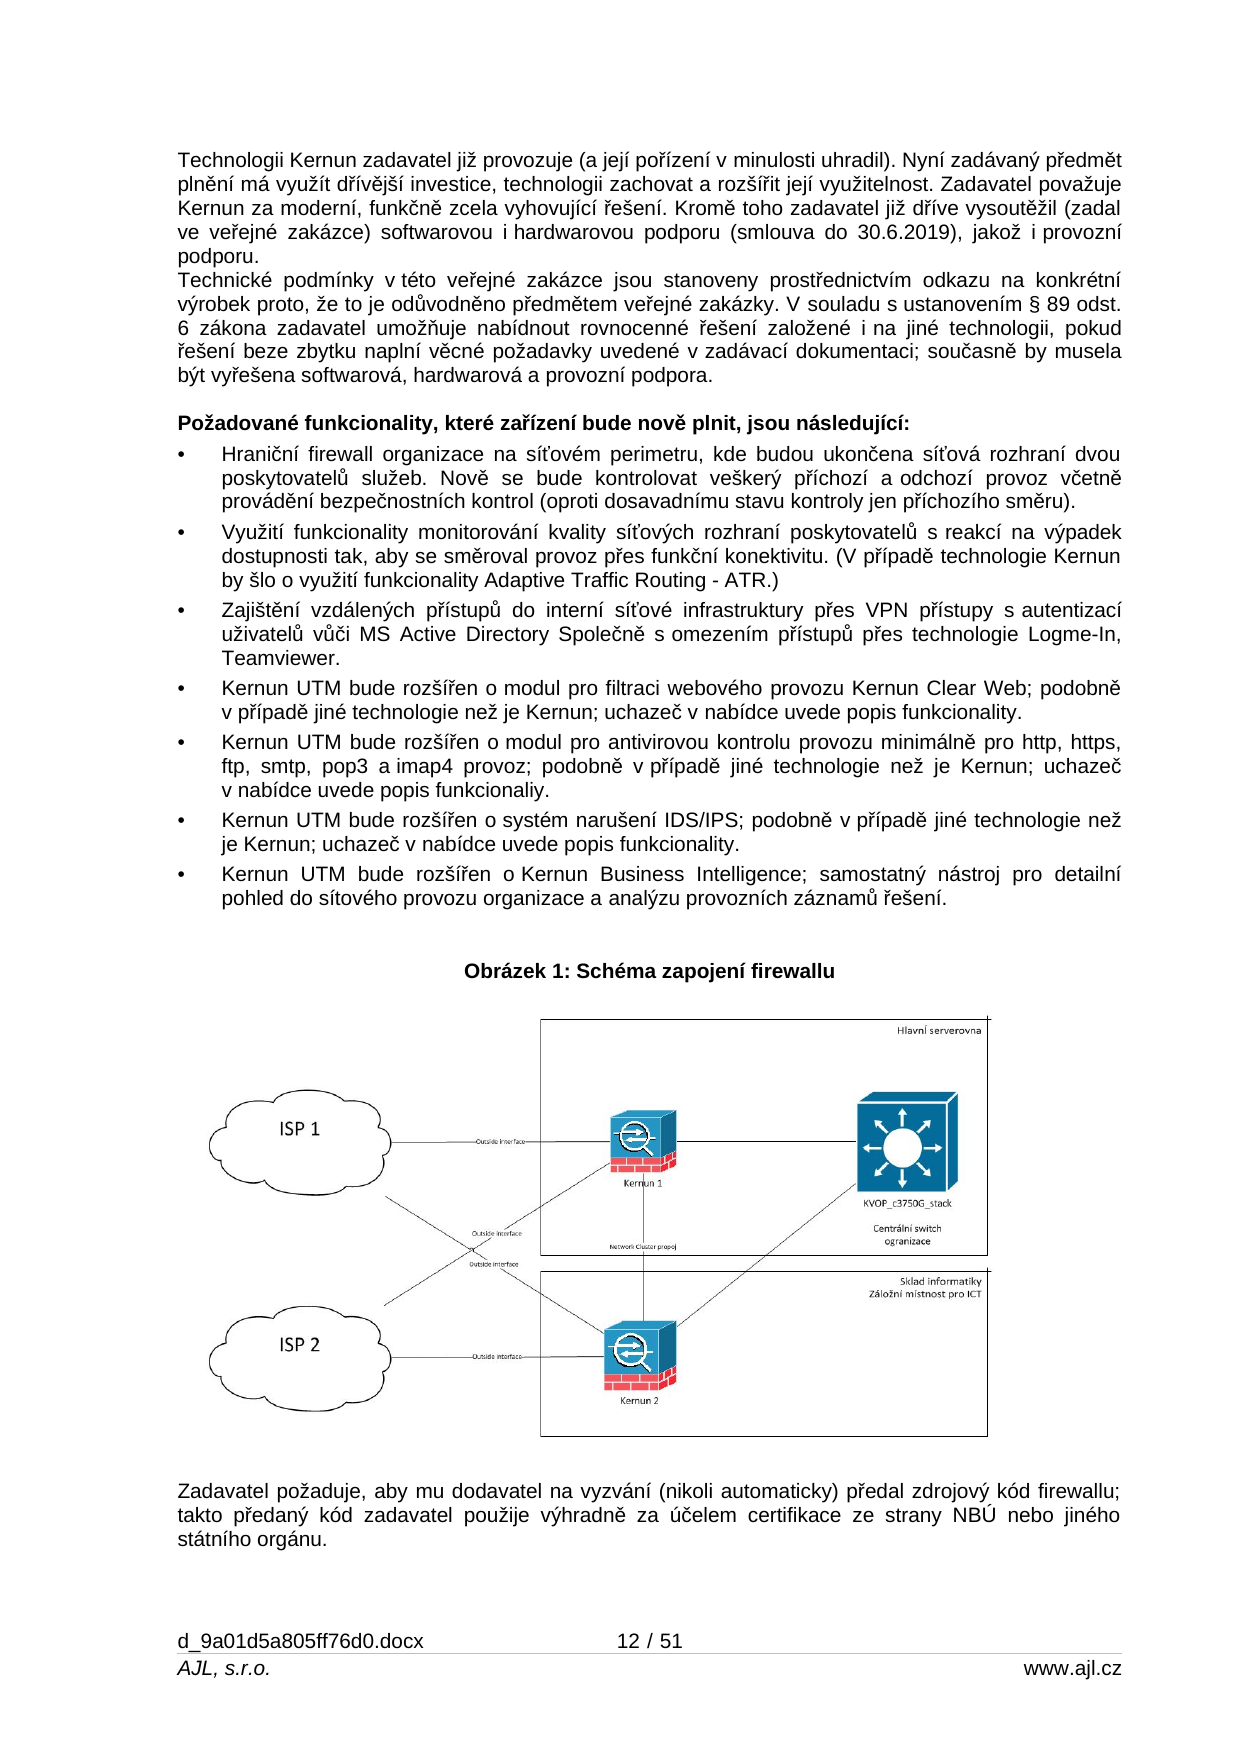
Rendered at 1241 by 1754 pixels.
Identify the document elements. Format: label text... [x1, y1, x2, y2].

list Zajištění vzdálených přístupů do interní síťové infrastruktury přes VPN přístupy s autentizací uživatelů vůči MS Active Directory Společně s omezením přístupů přes technologie Logme-In, Teamviewer. [177, 598, 1122, 669]
list Hraniční firewall organizace na síťovém perimetru, kde budou ukončena síťová rozhraní dvou poskytovatelů služeb. Nově se bude kontrolovat veškerý příchozí a odchozí provoz včetně provádění bezpečnostních kontrol (oproti dosavadnímu stavu kontroly jen příchozího směru). [177, 441, 1122, 513]
list Kernun UTM bude rozšířen o Kernun Business Intelligence; samostatný nástroj pro detailní pohled do sítového provozu organizace a analýzu provozních záznamů řešení. [177, 862, 1122, 910]
list Využití funkcionality monitorování kvality síťových rozhraní poskytovatelů s reakcí na výpadek dostupnosti tak, aby se směroval provoz přes funkční konektivitu. (V případě technologie Kernun by šlo o využití funkcionality Adaptive Traffic Routing - ATR.) [177, 519, 1122, 591]
list Kernun UTM bude rozšířen o modul pro antivirovou kontrolu provozu minimálně pro http, https, ftp, smtp, pop3 a imap4 provoz; podobně v případě jiné technologie než je Kernun; uchazeč v nabídce uvede popis funkcionaliy. [177, 730, 1122, 802]
list Kernun UTM bude rozšířen o modul pro filtraci webového provozu Kernun Clear Web; podobně v případě jiné technologie než je Kernun; uchazeč v nabídce uvede popis funkcionality. [177, 676, 1122, 724]
text Technologii Kernun zadavatel již provozuje (a její pořízení v minulosti uhradil). Nyní zadávaný předmět plnění má využít dřívější investice, technologii zachovat a rozšířit její využitelnost. Zadavatel považuje Kernun za moderní, funkčně zcela vyhovující řešení. Kromě toho zadavatel již dříve vysoutěžil (zadal ve veřejné zakázce) softwarovou i hardwarovou podporu (smlouva do 30.6.2019), jakož i provozní podporu. [177, 148, 1122, 267]
text Požadované funkcionality, které zařízení bude nově plnit, jsou následující: [177, 411, 1122, 435]
list Kernun UTM bude rozšířen o systém narušení IDS/IPS; podobně v případě jiné technologie než je Kernun; uchazeč v nabídce uvede popis funkcionality. [177, 808, 1122, 856]
text Obrázek 1: Schéma zapojení firewallu [177, 959, 1122, 983]
picture [183, 989, 1006, 1455]
text Technické podmínky v této veřejné zakázce jsou stanoveny prostřednictvím odkazu na konkrétní výrobek proto, že to je odůvodněno předmětem veřejné zakázky. V souladu s ustanovením § 89 odst. 6 zákona zadavatel umožňuje nabídnout rovnocenné řešení založené i na jiné technologii, pokud řešení beze zbytku naplní věcné požadavky uvedené v zadávací dokumentaci; současně by musela být vyřešena softwarová, hardwarová a provozní podpora. [177, 267, 1122, 387]
text Zadavatel požaduje, aby mu dodavatel na vyzvání (nikoli automaticky) předal zdrojový kód firewallu; takto předaný kód zadavatel použije výhradně za účelem certifikace ze strany NBÚ nebo jiného státního orgánu. [177, 1479, 1122, 1551]
